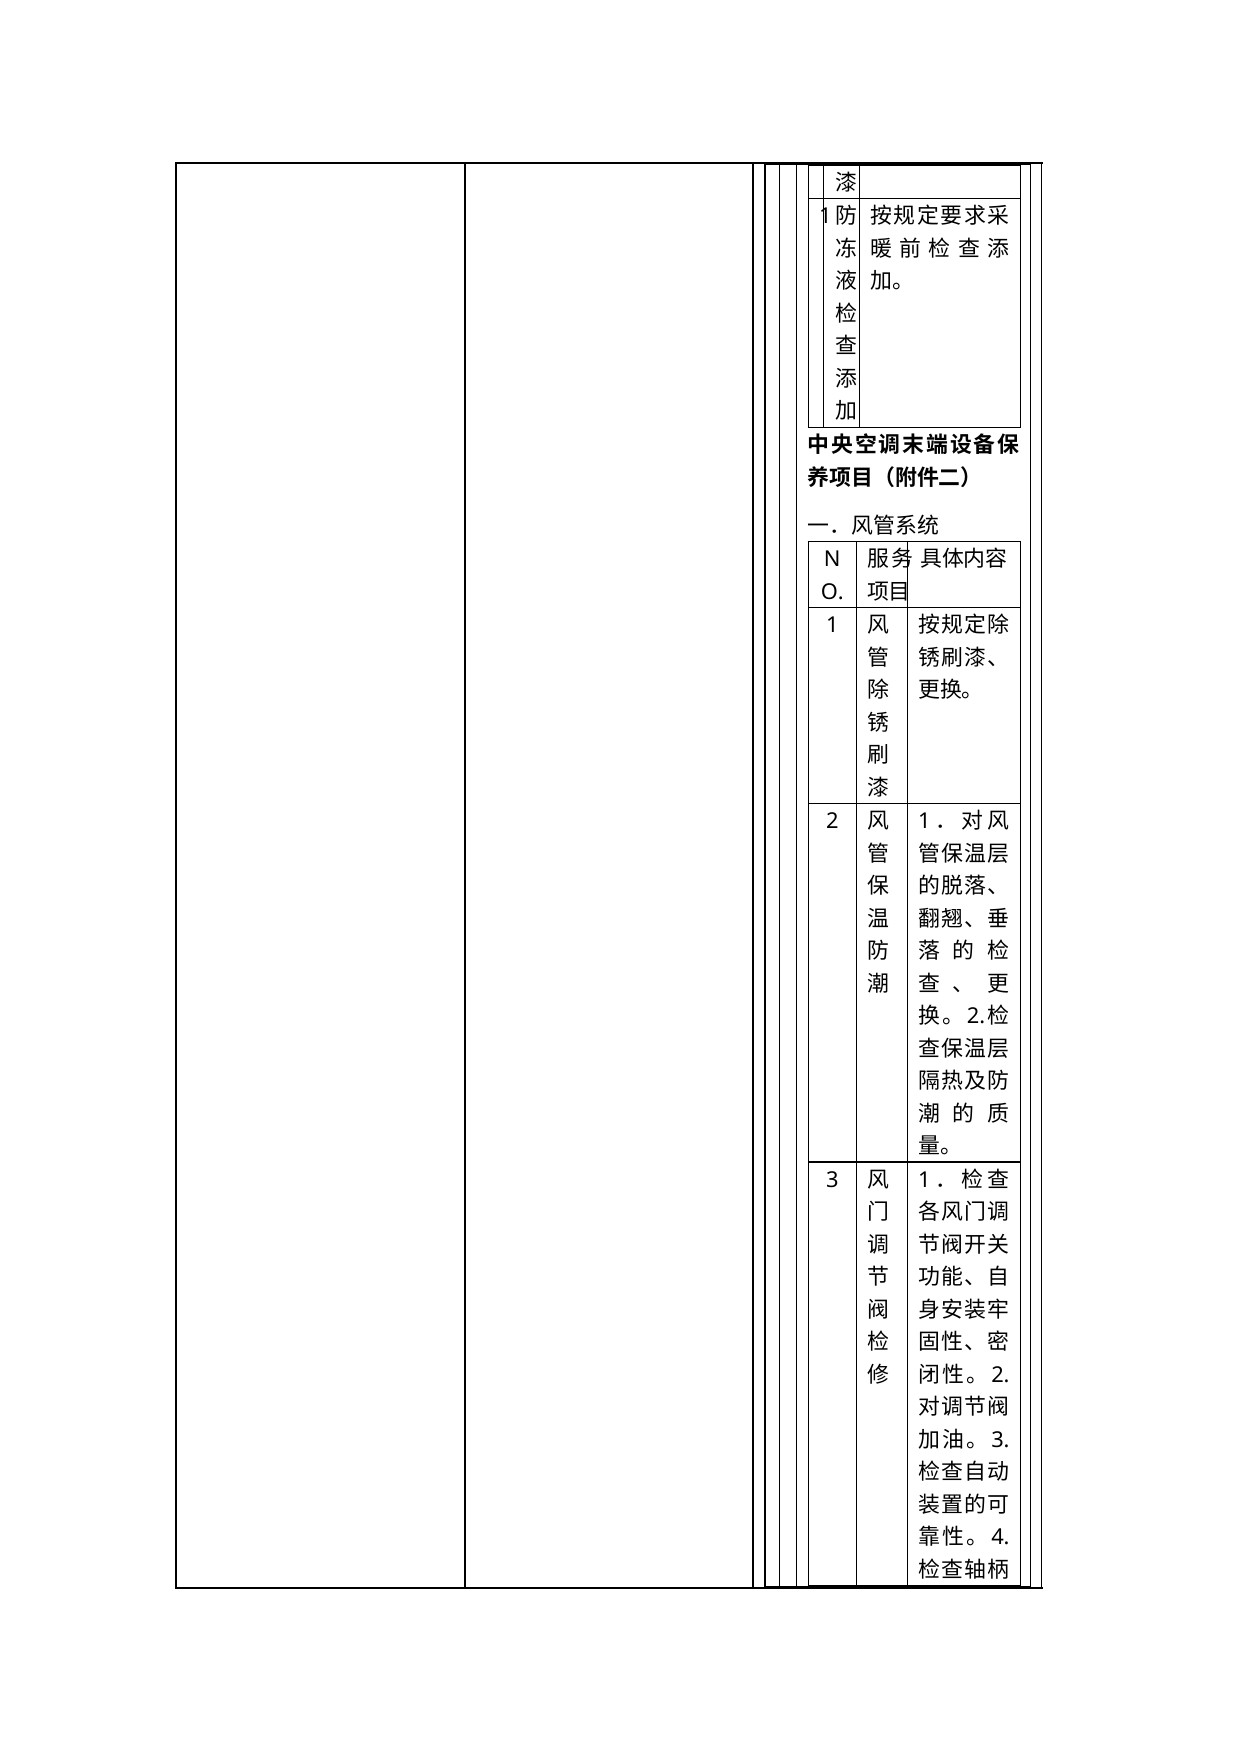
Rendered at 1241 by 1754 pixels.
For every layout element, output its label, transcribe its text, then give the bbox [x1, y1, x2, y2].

table_cell [780, 165, 796, 1586]
table_cell [797, 165, 1030, 1586]
table_cell [754, 164, 764, 1587]
table_cell 1 [177, 164, 464, 1587]
table_cell [466, 164, 752, 1587]
table_cell [1031, 164, 1041, 1587]
table_cell [766, 165, 779, 1586]
